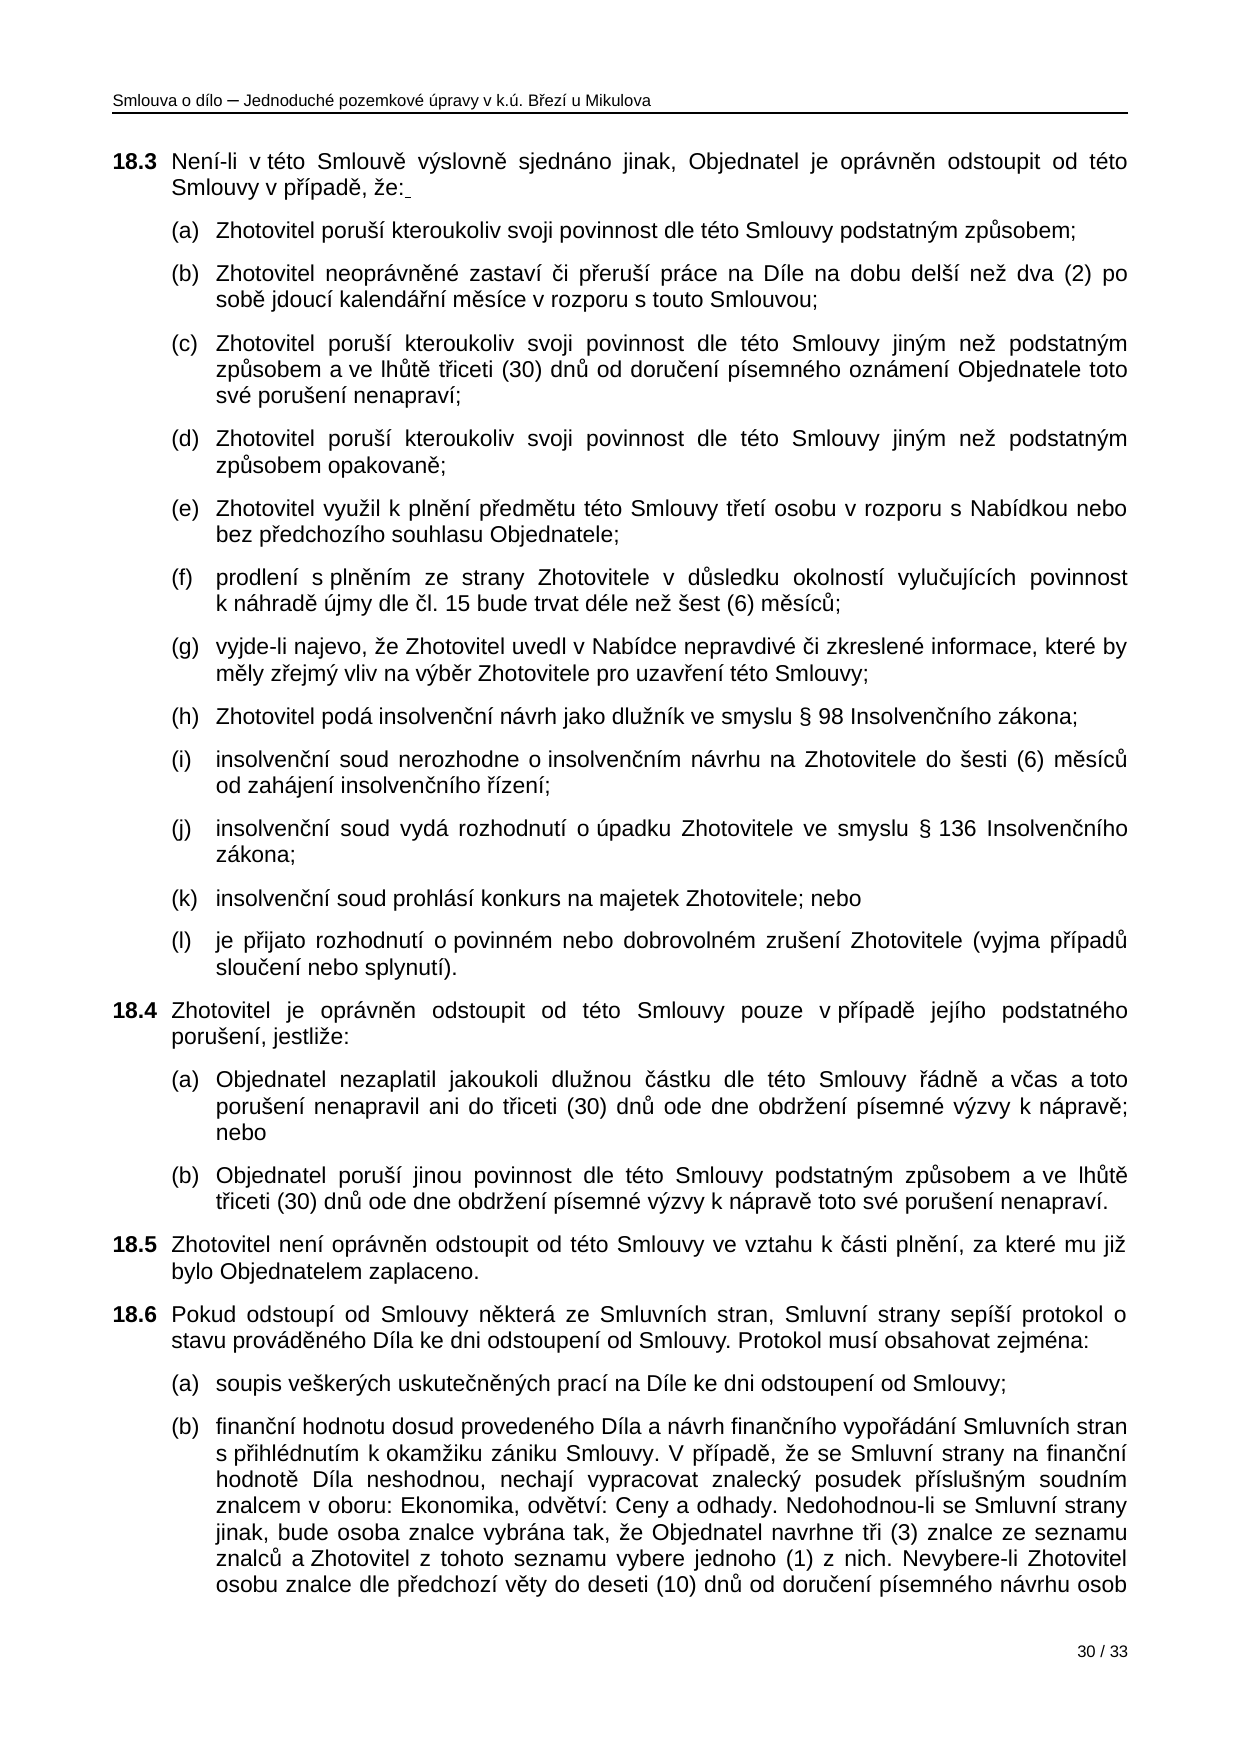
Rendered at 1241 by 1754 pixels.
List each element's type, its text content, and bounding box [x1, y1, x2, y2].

text Zhotovitel je oprávněn odstoupit od této Smlouvy pouze v případě jejího podstatného porušení, jestliže: [112, 997, 1128, 1049]
text insolvenční soud nerozhodne o insolvenčním návrhu na Zhotovitele do šesti (6) měsíců od zahájení insolvenčního řízení; [171, 746, 1128, 798]
text prodlení s plněním ze strany Zhotovitele v důsledku okolností vylučujících povinnost k náhradě újmy dle čl. 15 bude trvat déle než šest (6) měsíců; [171, 564, 1128, 617]
text Zhotovitel není oprávněn odstoupit od této Smlouvy ve vztahu k části plnění, za které mu již bylo Objednatelem zaplaceno. [112, 1231, 1128, 1284]
text vyjde-li najevo, že Zhotovitel uvedl v Nabídce nepravdivé či zkreslené informace, které by měly zřejmý vliv na výběr Zhotovitele pro uzavření této Smlouvy; [171, 633, 1128, 686]
text Není-li v této Smlouvě výslovně sjednáno jinak, Objednatel je oprávněn odstoupit od této Smlouvy v případě, že: [112, 148, 1128, 200]
list soupis veškerých uskutečněných prací na Díle ke dni odstoupení od Smlouvy; [171, 1370, 1128, 1396]
text je přijato rozhodnutí o povinném nebo dobrovolném zrušení Zhotovitele (vyjma případů sloučení nebo splynutí). [171, 927, 1128, 980]
text Zhotovitel poruší kteroukoliv svoji povinnost dle této Smlouvy jiným než podstatným způsobem a ve lhůtě třiceti (30) dnů od doručení písemného oznámení Objednatele toto své porušení nenapraví; [171, 329, 1128, 408]
list Zhotovitel neoprávněné zastaví či přeruší práce na Díle na dobu delší než dva (2) po sobě jdoucí kalendářní měsíce v rozporu s touto Smlouvou; [171, 260, 1128, 313]
list Objednatel nezaplatil jakoukoli dlužnou částku dle této Smlouvy řádně a včas a toto porušení nenapravil ani do třiceti (30) dnů ode dne obdržení písemné výzvy k nápravě; nebo [171, 1066, 1128, 1145]
list Zhotovitel poruší kteroukoliv svoji povinnost dle této Smlouvy podstatným způsobem; [171, 217, 1128, 243]
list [171, 1413, 1128, 1598]
text Zhotovitel využil k plnění předmětu této Smlouvy třetí osobu v rozporu s Nabídkou nebo bez předchozího souhlasu Objednatele; [171, 494, 1128, 547]
text Zhotovitel podá insolvenční návrh jako dlužník ve smyslu § 98 Insolvenčního zákona; [171, 703, 1128, 729]
text Pokud odstoupí od Smlouvy některá ze Smluvních stran, Smluvní strany sepíší protokol o stavu prováděného Díla ke dni odstoupení od Smlouvy. Protokol musí obsahovat zejména: [112, 1301, 1128, 1353]
text insolvenční soud prohlásí konkurs na majetek Zhotovitele; nebo [171, 884, 1128, 911]
text Objednatel poruší jinou povinnost dle této Smlouvy podstatným způsobem a ve lhůtě třiceti (30) dnů ode dne obdržení písemné výzvy k nápravě toto své porušení nenapraví. [171, 1162, 1128, 1215]
text Zhotovitel poruší kteroukoliv svoji povinnost dle této Smlouvy jiným než podstatným způsobem opakovaně; [171, 425, 1128, 478]
text insolvenční soud vydá rozhodnutí o úpadku Zhotovitele ve smyslu § 136 Insolvenčního zákona; [171, 815, 1128, 868]
